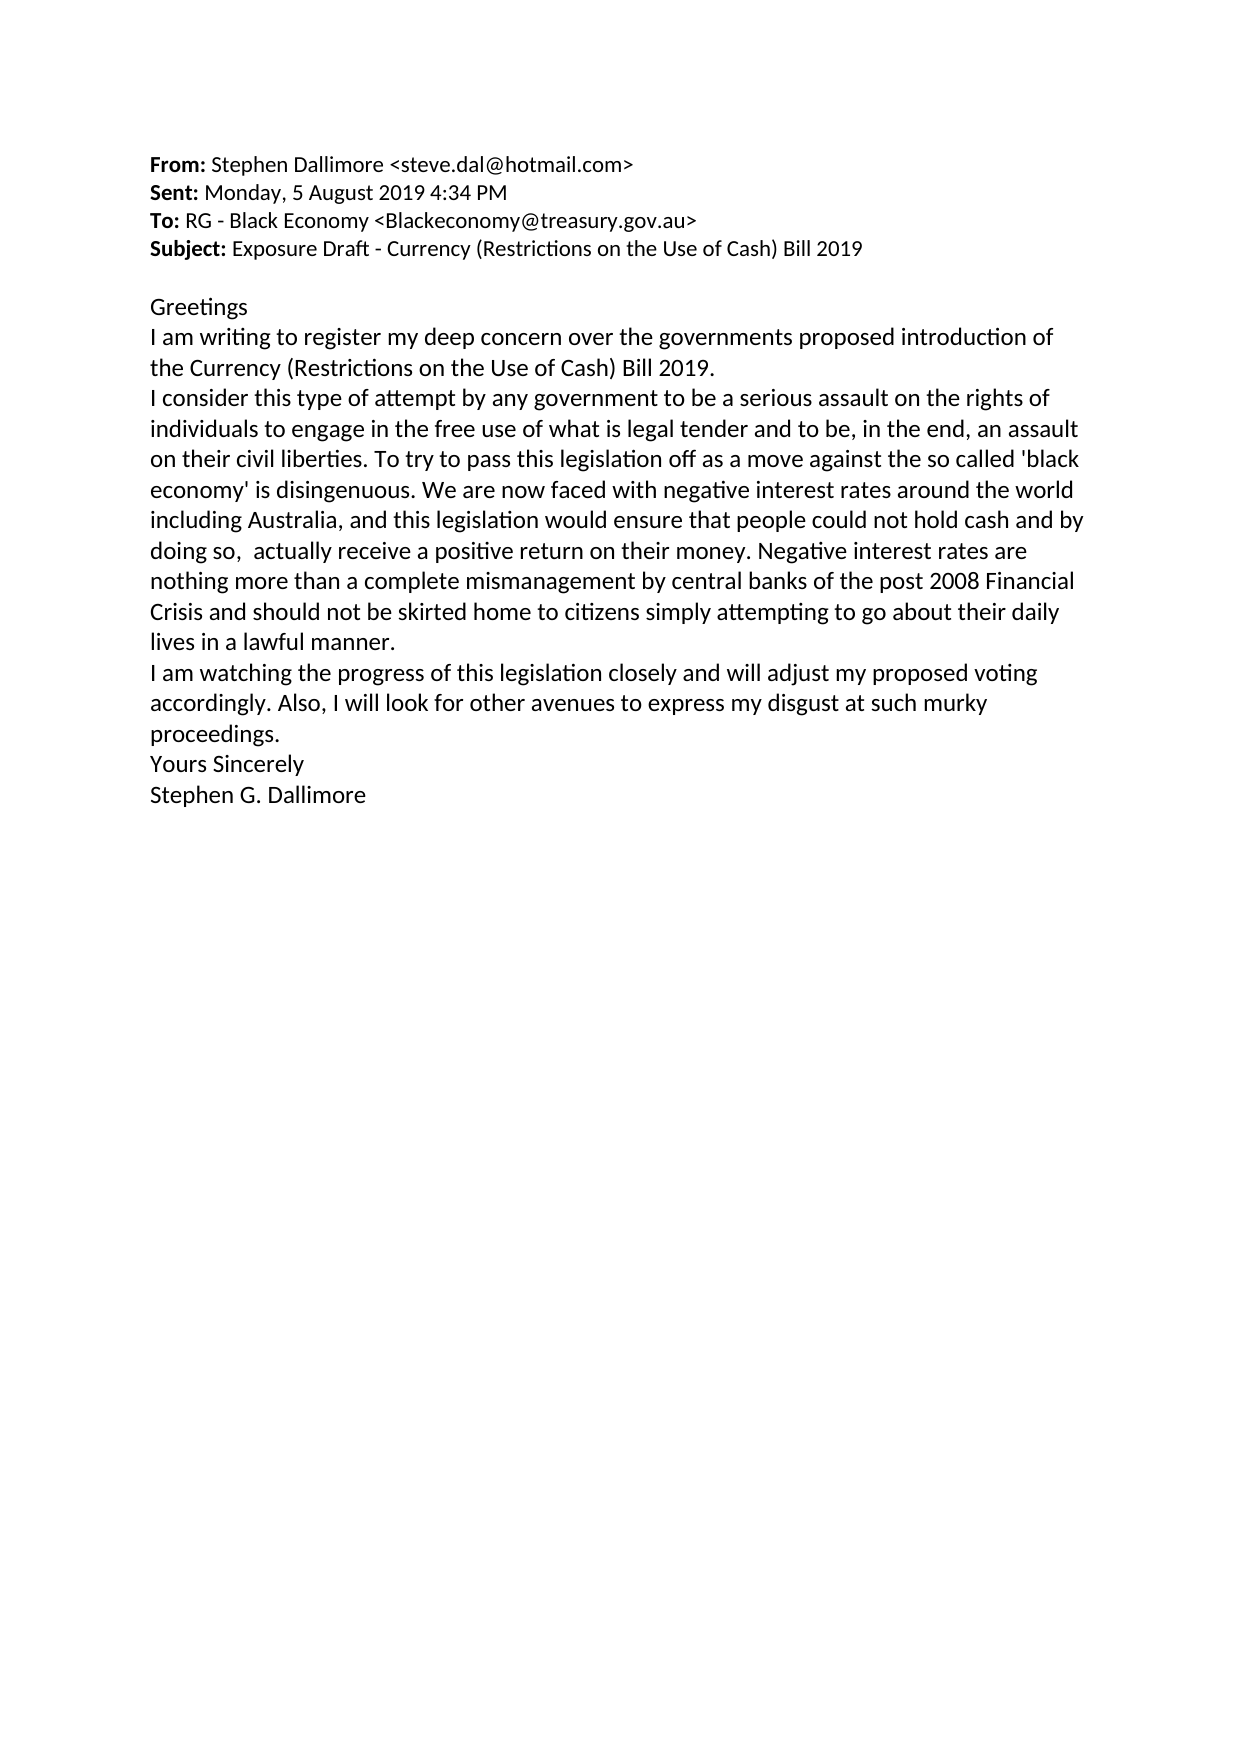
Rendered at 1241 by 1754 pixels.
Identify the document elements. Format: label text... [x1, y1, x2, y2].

text Stephen G. Dallimore [150, 779, 1090, 810]
text I am writing to register my deep concern over the governments proposed introduction of the Currency (Restrictions on the Use of Cash) Bill 2019. [150, 321, 1090, 382]
text Yours Sincerely [150, 749, 1090, 779]
text I am watching the progress of this legislation closely and will adjust my proposed voting accordingly. Also, I will look for other avenues to express my disgust at such murky proceedings. [150, 657, 1090, 749]
text From: Stephen Dallimore <steve.dal@hotmail.com> Sent: Monday, 5 August 2019 4:34 PM To: RG - Black Economy <Blackeconomy@treasury.gov.au> Subject: Exposure Draft - Currency (Restrictions on the Use of Cash) Bill 2019 [150, 150, 1090, 262]
text Greetings [150, 291, 1090, 321]
text I consider this type of attempt by any government to be a serious assault on the rights of individuals to engage in the free use of what is legal tender and to be, in the end, an assault on their civil liberties. To try to pass this legislation off as a move against the so called 'black economy' is disingenuous. We are now faced with negative interest rates around the world including Australia, and this legislation would ensure that people could not hold cash and by doing so, actually receive a positive return on their money. Negative interest rates are nothing more than a complete mismanagement by central banks of the post 2008 Financial Crisis and should not be skirted home to citizens simply attempting to go about their daily lives in a lawful manner. [150, 382, 1090, 657]
